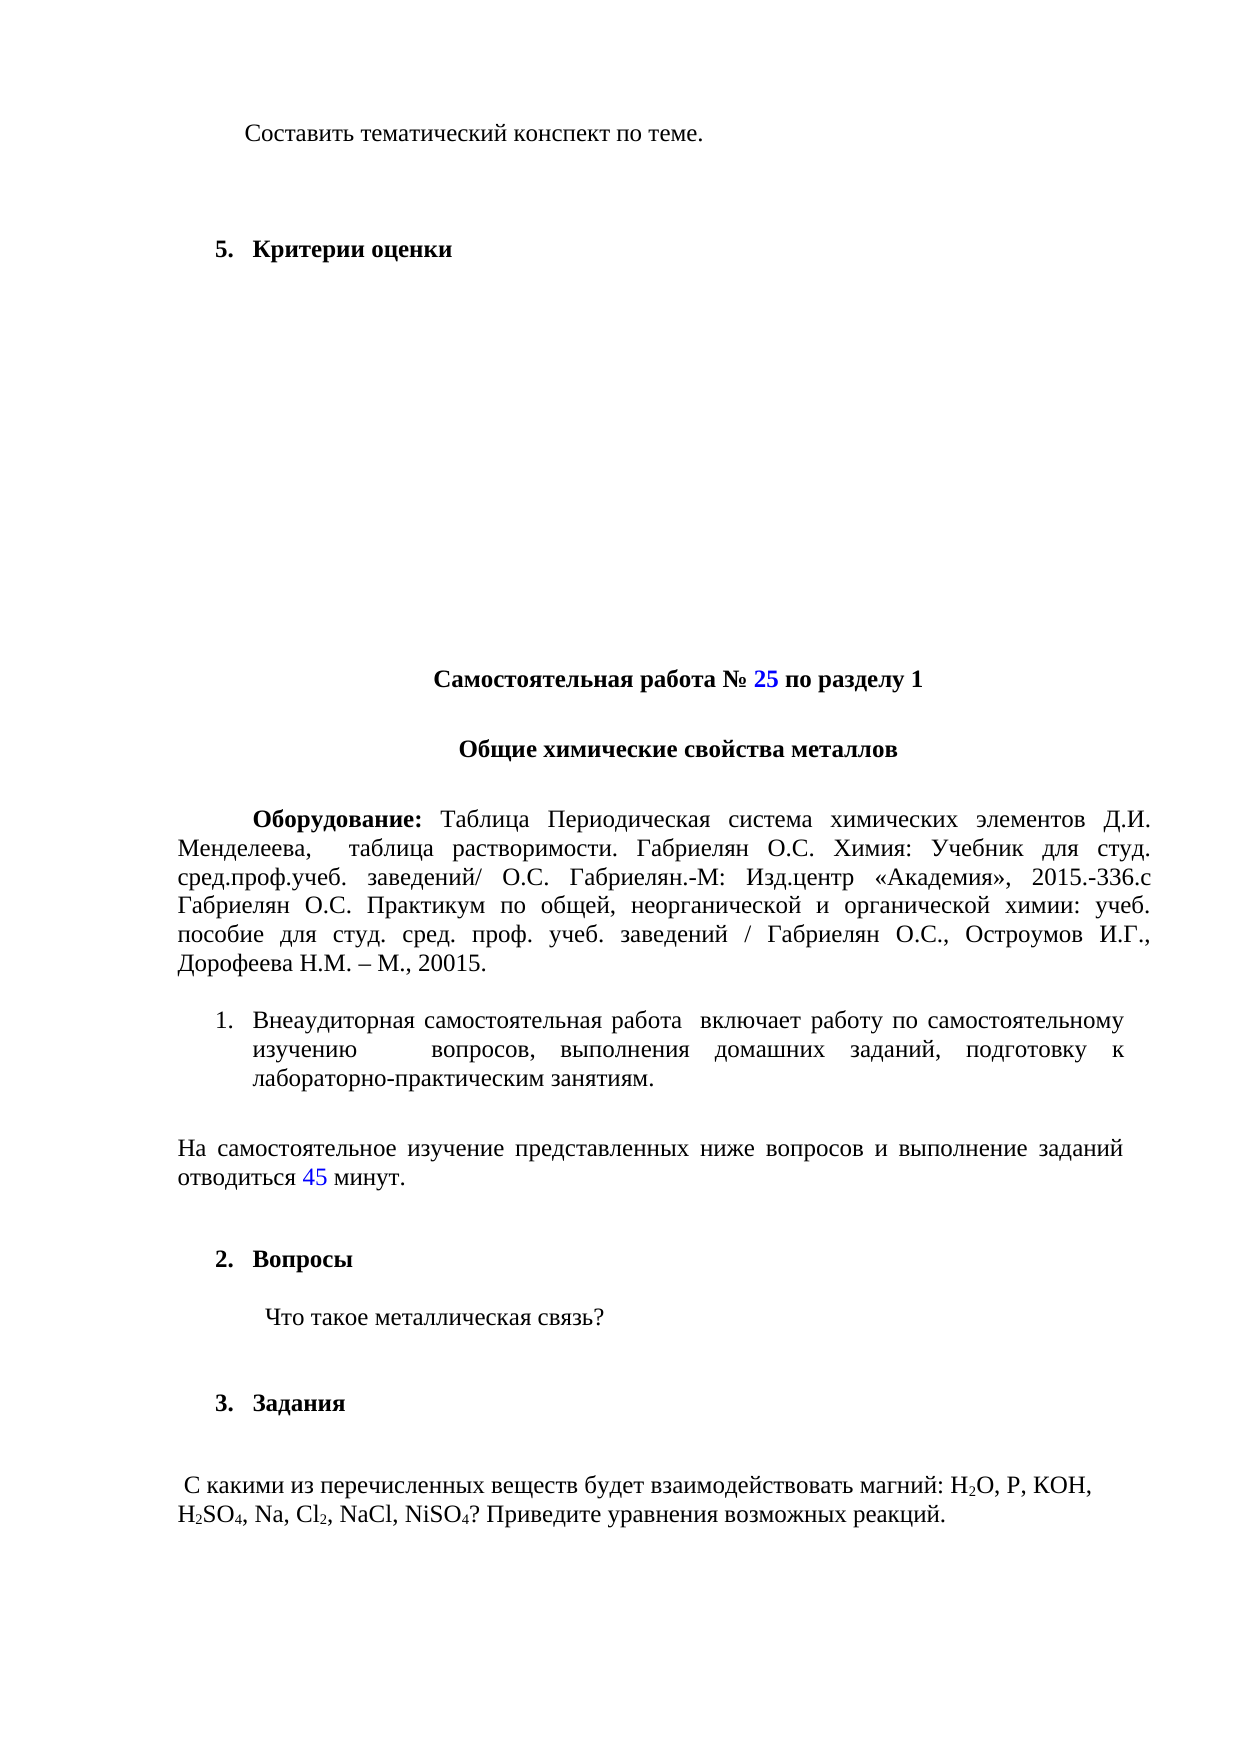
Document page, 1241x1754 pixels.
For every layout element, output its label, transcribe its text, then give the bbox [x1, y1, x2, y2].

text Оборудование: Таблица Периодическая система химических элементов Д.И. Менделеева, таблица растворимости. Габриелян О.С. Химия: Учебник для студ. сред.проф.учеб. заведений/ О.С. Габриелян.-М: Изд.центр «Академия», 2015.-336.с Габриелян О.С. Практикум по общей, неорганической и органической химии: учеб. пособие для студ. сред. проф. учеб. заведений / Габриелян О.С., Остроумов И.Г., Дорофеева Н.М. – М., 20015. [177, 804, 1152, 977]
list Вопросы [215, 1244, 1152, 1273]
text Составить тематический конспект по теме. [244, 118, 1152, 147]
list Задания [215, 1388, 1152, 1417]
text На самостоятельное изучение представленных ниже вопросов и выполнение заданий отводиться 45 минут. [177, 1133, 1124, 1190]
text Что такое металлическая связь? [177, 1302, 1152, 1330]
subtitle Общие химические свойства металлов [244, 734, 1112, 763]
subtitle Самостоятельная работа № 25 по разделу 1 [244, 664, 1112, 693]
text С какими из перечисленных веществ будет взаимодействовать магний: Н2O, Р, КОН, H2SО4, Na, Сl2, NaCl, NiSO4? Приведите уравнения возможных реакций. [946, 1470, 1152, 1528]
list Внеаудиторная самостоятельная работа включает работу по самостоятельному изучению вопросов, выполнения домашних заданий, подготовку к лабораторно-практическим занятиям. [215, 1005, 1124, 1092]
list Критерии оценки [215, 234, 1152, 263]
